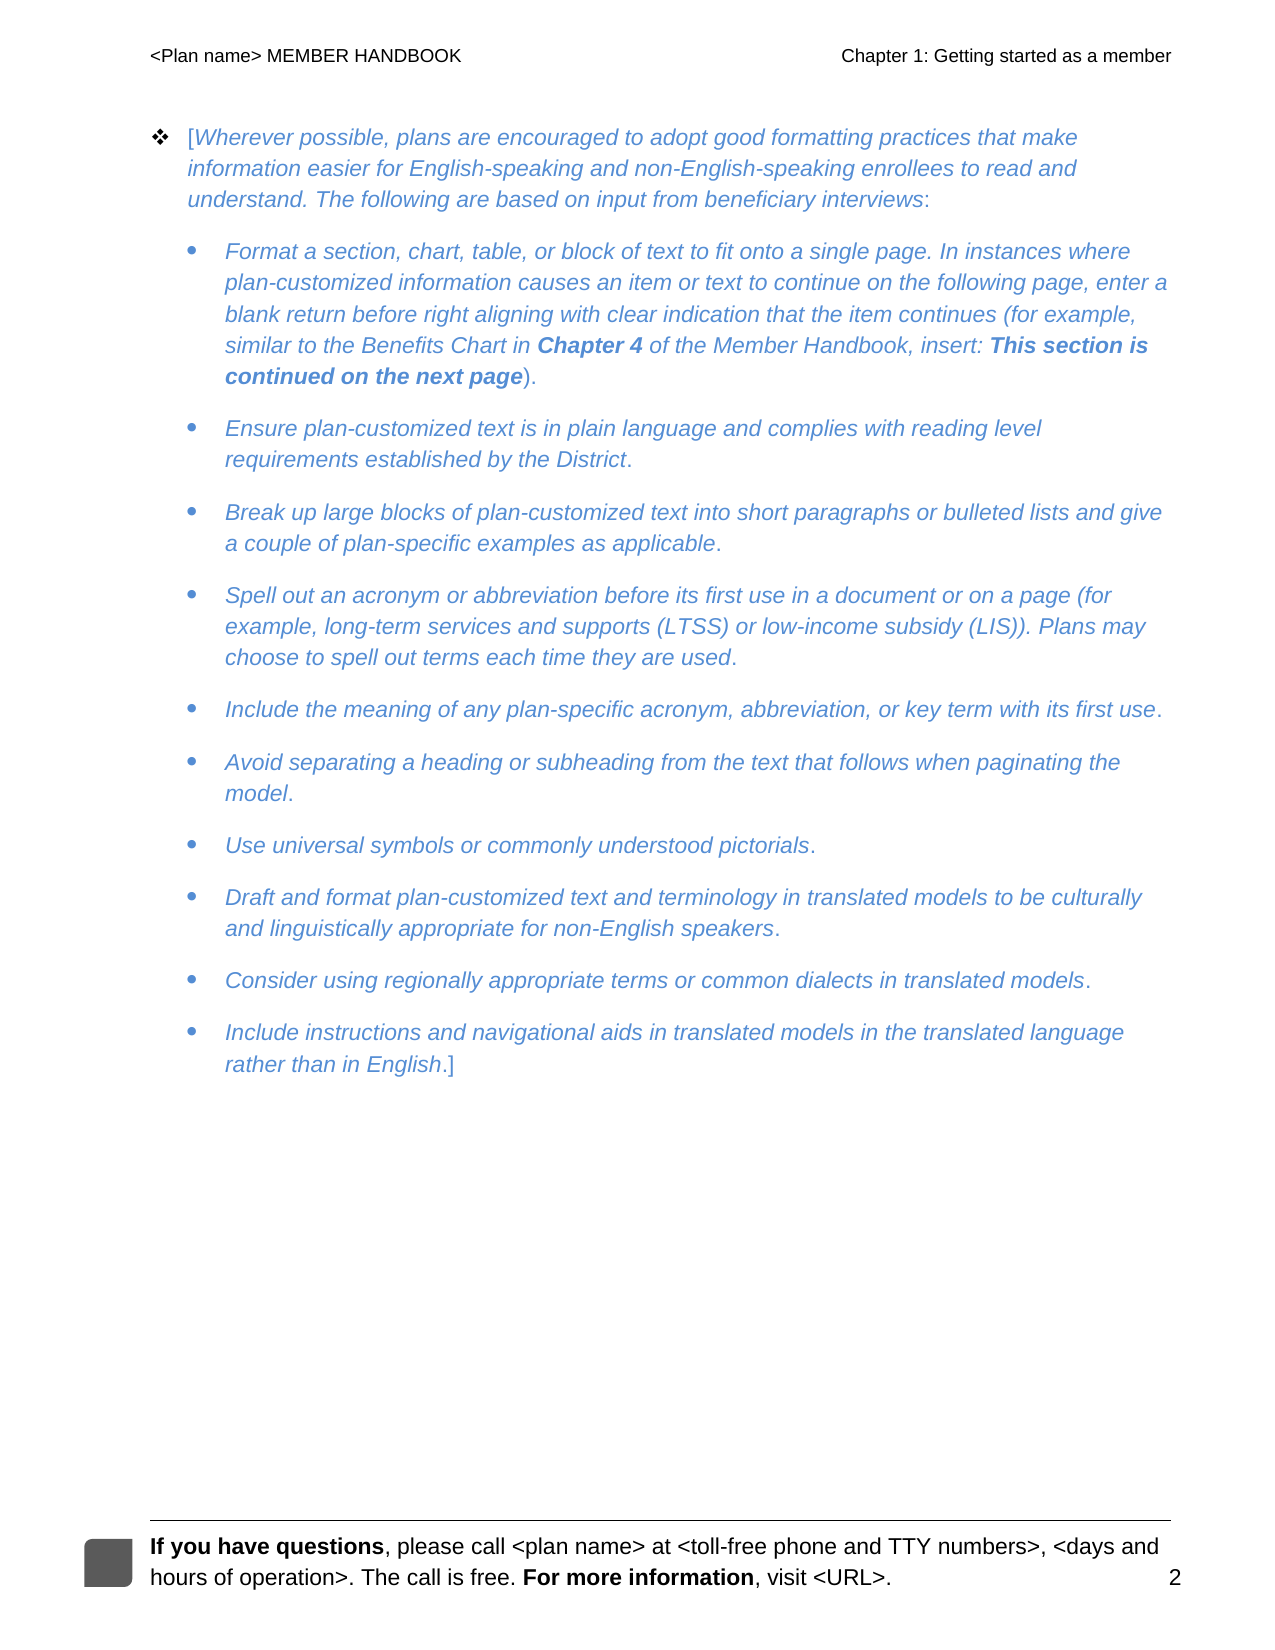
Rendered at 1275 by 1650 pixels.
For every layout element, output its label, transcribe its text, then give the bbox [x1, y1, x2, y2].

list Use universal symbols or commonly understood pictorials. [187, 828, 1171, 859]
list Consider using regionally appropriate terms or common dialects in translated models. [187, 964, 1171, 995]
list Break up large blocks of plan-customized text into short paragraphs or bulleted lists and give a couple of plan-specific examples as applicable. [187, 495, 1171, 557]
list Draft and format plan-customized text and terminology in translated models to be culturally and linguistically appropriate for non-English speakers. [187, 880, 1171, 943]
list [Wherever possible, plans are encouraged to adopt good formatting practices that make information easier for English-speaking and non-English-speaking enrollees to read and understand. The following are based on input from beneficiary interviews: [150, 120, 1171, 214]
list Ensure plan-customized text is in plain language and complies with reading level requirements established by the District. [187, 412, 1171, 474]
list Include the meaning of any plan-specific acronym, abbreviation, or key term with its first use. [187, 693, 1171, 724]
list Format a section, chart, table, or block of text to fit onto a single page. In instances where plan-customized information causes an item or text to continue on the following page, enter a blank return before right aligning with clear indication that the item continues (for example, similar to the Benefits Chart in Chapter 4 of the Member Handbook, insert: This section is continued on the next page). [187, 234, 1171, 391]
list Include instructions and navigational aids in translated models in the translated language rather than in English.] [187, 1016, 1171, 1078]
list Avoid separating a heading or subheading from the text that follows when paginating the model. [187, 745, 1171, 807]
list Spell out an acronym or abbreviation before its first use in a document or on a page (for example, long-term services and supports (LTSS) or low-income subsidy (LIS)). Plans may choose to spell out terms each time they are used. [187, 578, 1171, 672]
